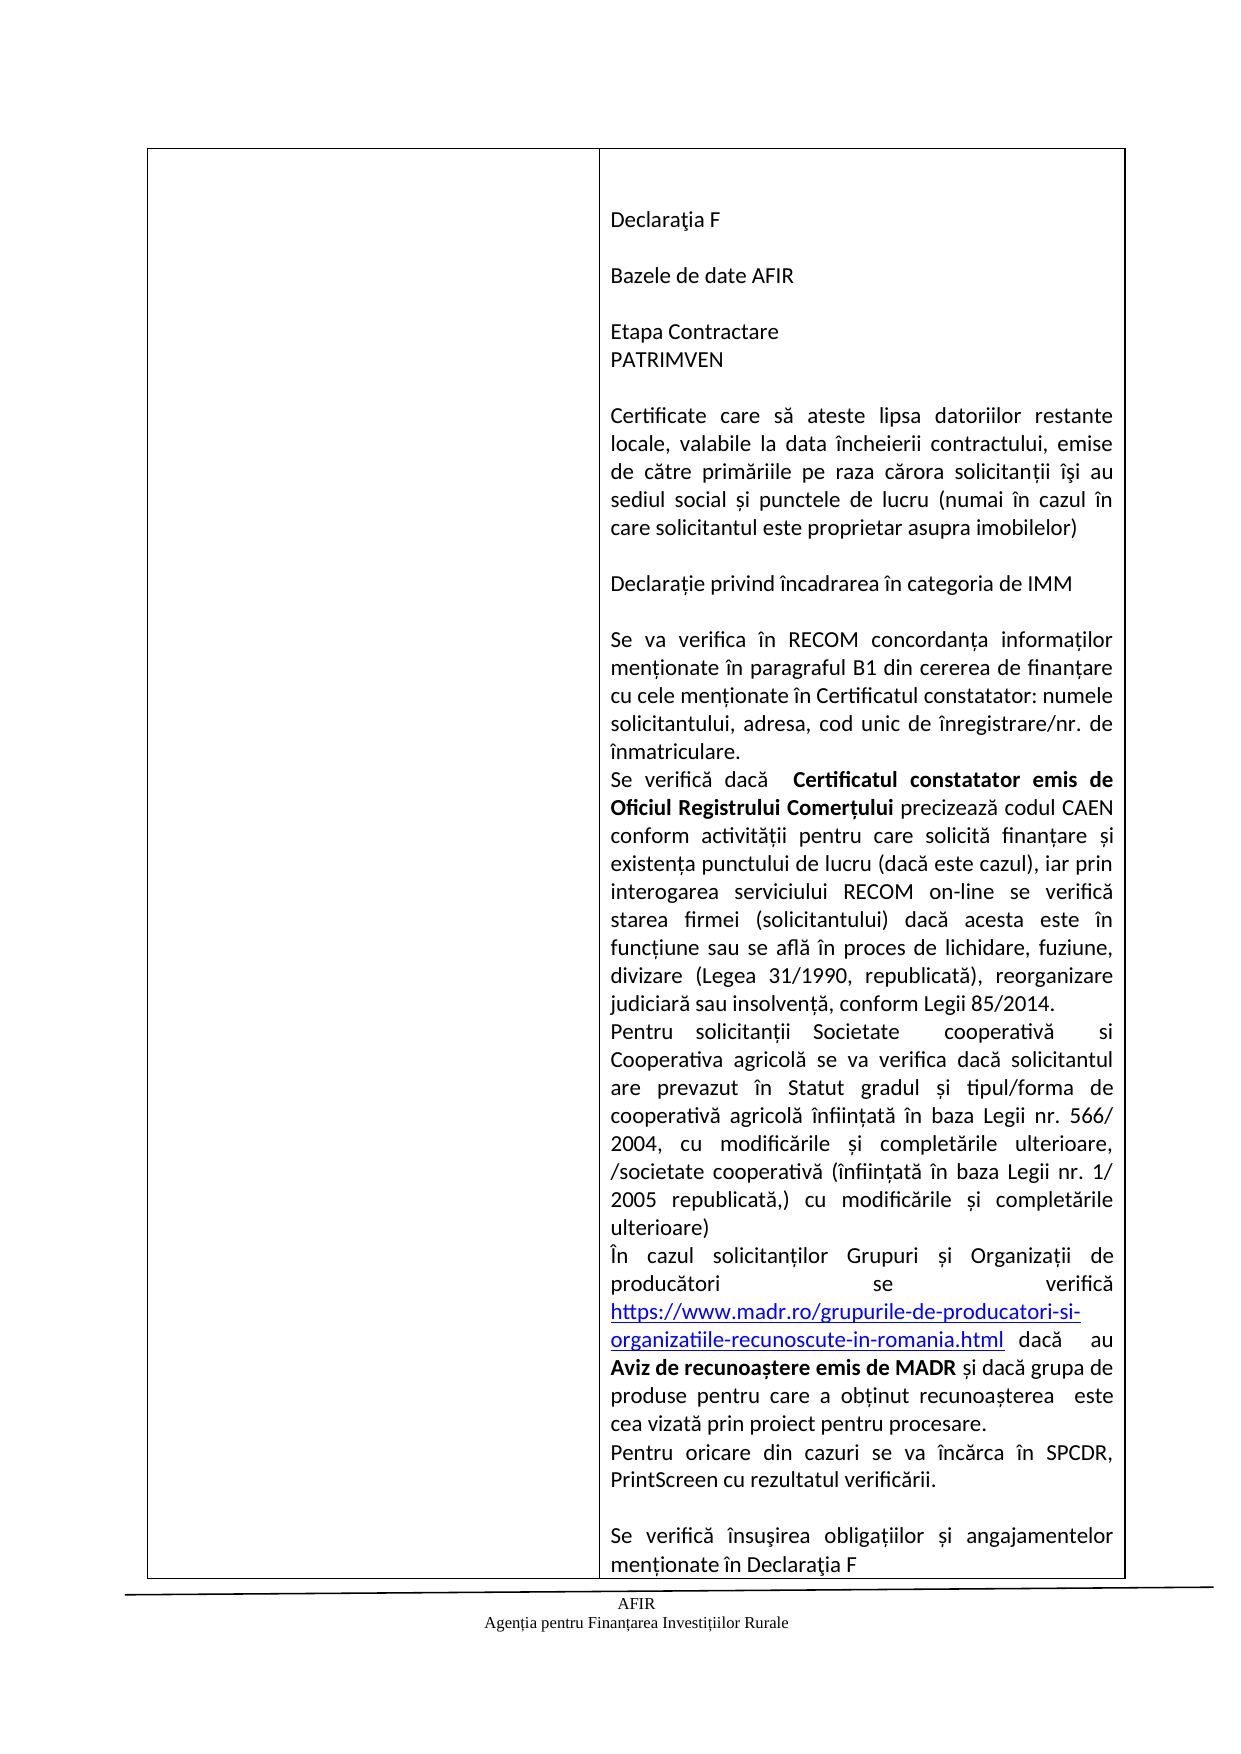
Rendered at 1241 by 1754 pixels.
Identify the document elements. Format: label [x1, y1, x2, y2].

table_cell [600, 149, 1124, 1578]
table_cell [148, 149, 599, 1578]
